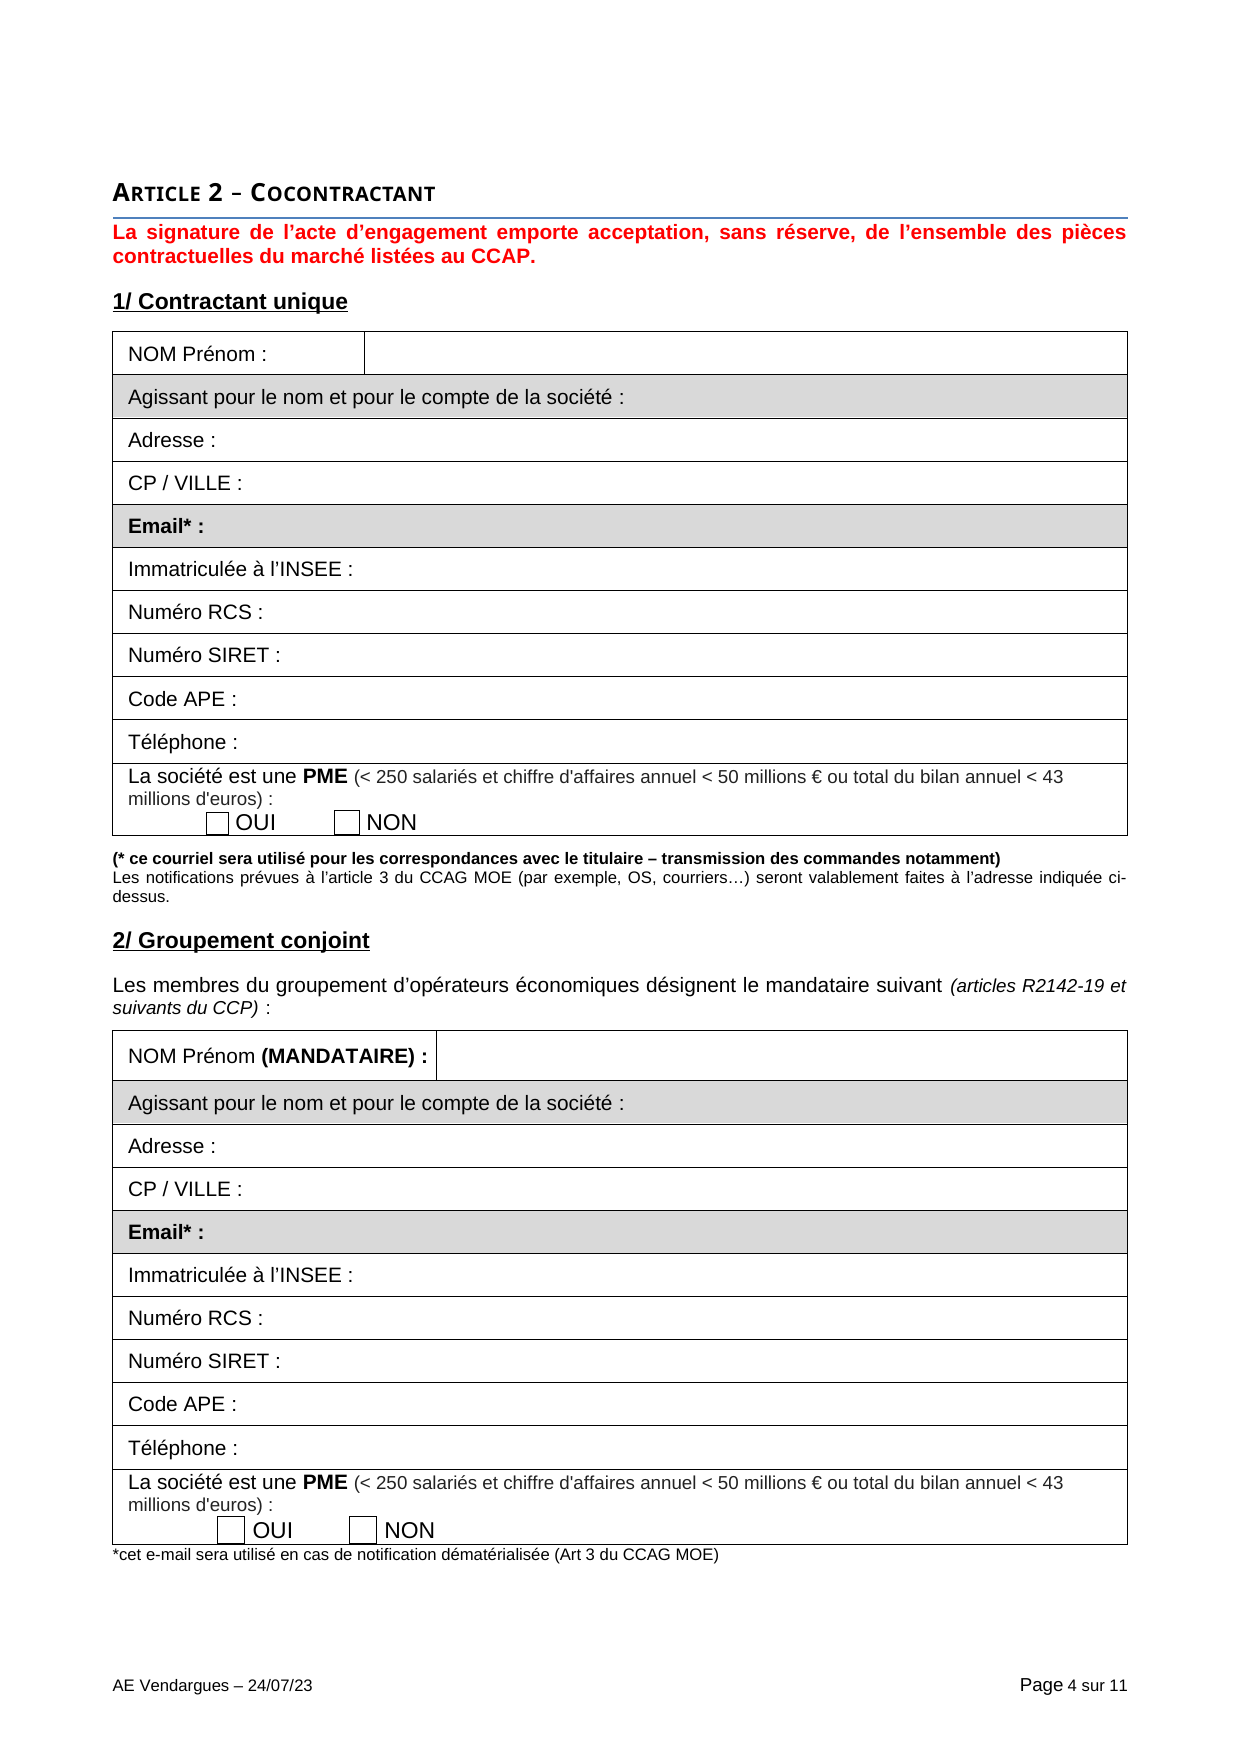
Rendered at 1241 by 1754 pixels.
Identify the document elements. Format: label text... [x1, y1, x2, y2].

table_cell CP / VILLE : [113, 462, 1127, 504]
table_cell Immatriculée à l’INSEE : [113, 1254, 1127, 1296]
table_header [365, 332, 1127, 374]
text *cet e-mail sera utilisé en cas de notification dématérialisée (Art 3 du CCAG MOE) [112, 1545, 1128, 1564]
table_cell Agissant pour le nom et pour le compte de la société : [113, 375, 1127, 417]
table_cell Téléphone : [113, 720, 1127, 762]
table_cell Numéro RCS : [113, 591, 1127, 633]
text Les membres du groupement d’opérateurs économiques désignent le mandataire suivant (articles R2142-19 et suivants du CCP) : [112, 973, 1128, 1018]
table_cell Téléphone : [113, 1426, 1127, 1468]
text Les notifications prévues à l’article 3 du CCAG MOE (par exemple, OS, courriers…) seront valablement faites à l’adresse indiquée ci-dessus. [112, 868, 1128, 906]
table_cell Email* : [113, 505, 1127, 547]
table_cell Numéro SIRET : [113, 634, 1127, 676]
subtitle 1/ Contractant unique [112, 288, 1128, 314]
table_cell Code APE : [113, 677, 1127, 719]
table_header NOM Prénom : [113, 332, 364, 374]
table_cell Numéro RCS : [113, 1297, 1127, 1339]
table_header [437, 1031, 1127, 1080]
text La signature de l’acte d’engagement emporte acceptation, sans réserve, de l’ensemble des pièces contractuelles du marché listées au CCAP. [112, 219, 1128, 267]
subtitle 2/ Groupement conjoint [112, 927, 1128, 954]
table_cell La société est une PME (< 250 salariés et chiffre d'affaires annuel < 50 millions € ou total du bilan annuel < 43 millions d'euros) : OUI NON [113, 1470, 1127, 1544]
table_cell Numéro SIRET : [113, 1340, 1127, 1382]
table_cell CP / VILLE : [113, 1168, 1127, 1210]
table_cell Adresse : [113, 1125, 1127, 1167]
table_header NOM Prénom (MANDATAIRE) : [113, 1031, 436, 1080]
table_cell Agissant pour le nom et pour le compte de la société : [113, 1081, 1127, 1123]
table_cell Immatriculée à l’INSEE : [113, 548, 1127, 590]
table_cell Email* : [113, 1211, 1127, 1253]
table_cell Adresse : [113, 419, 1127, 461]
subtitle Article 2 – Cocontractant [112, 175, 1128, 219]
text (* ce courriel sera utilisé pour les correspondances avec le titulaire – transmission des commandes notamment) [112, 849, 1128, 868]
table_cell La société est une PME (< 250 salariés et chiffre d'affaires annuel < 50 millions € ou total du bilan annuel < 43 millions d'euros) : OUI NON [113, 764, 1127, 835]
table_cell Code APE : [113, 1383, 1127, 1425]
